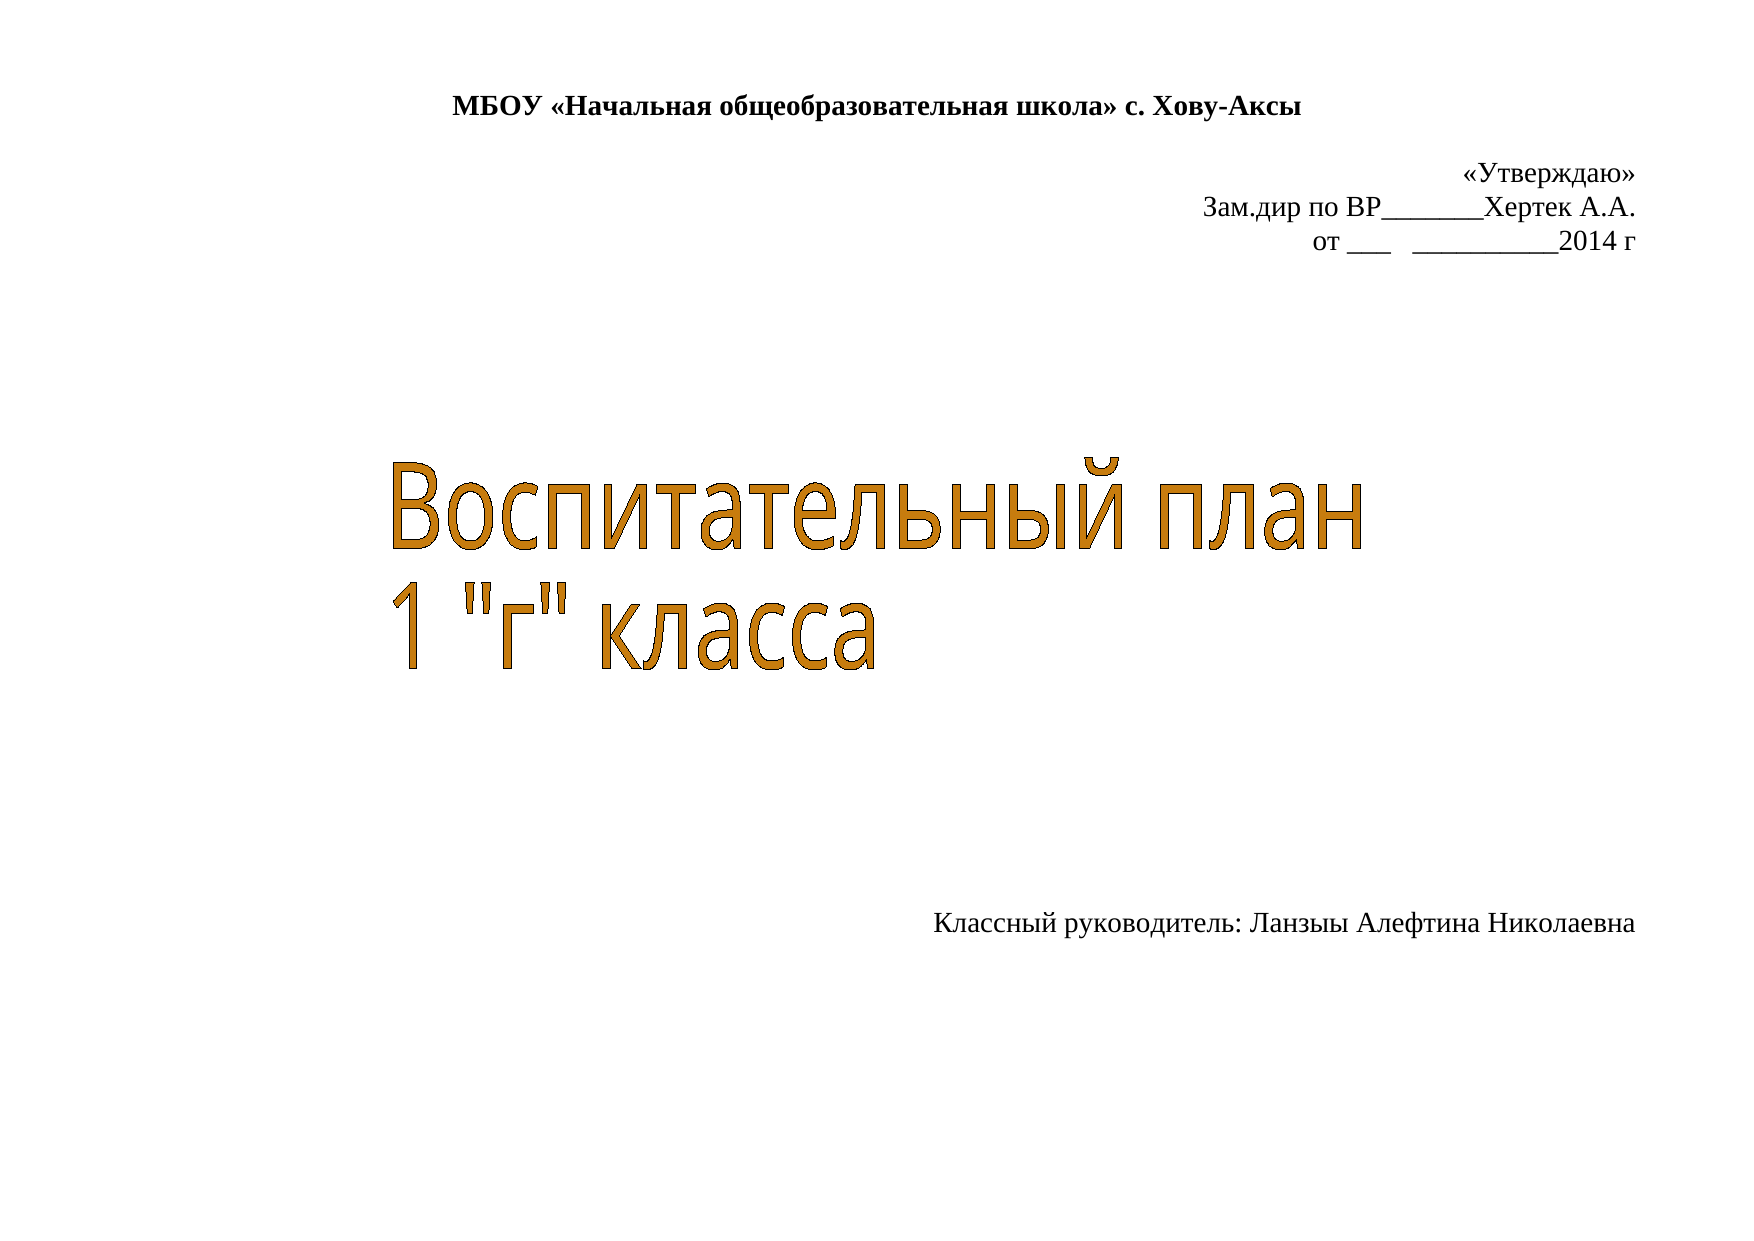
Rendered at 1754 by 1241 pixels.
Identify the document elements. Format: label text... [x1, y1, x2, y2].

text Зам.дир по ВР_______Хертек А.А. [118, 189, 1636, 223]
text Классный руководитель: Ланзыы Алефтина Николаевна [118, 905, 1636, 938]
text от ___ __________2014 г [118, 223, 1636, 256]
text «Утверждаю» [118, 156, 1636, 189]
text МБОУ «Начальная общеобразовательная школа» с. Хову-Аксы [118, 88, 1636, 122]
